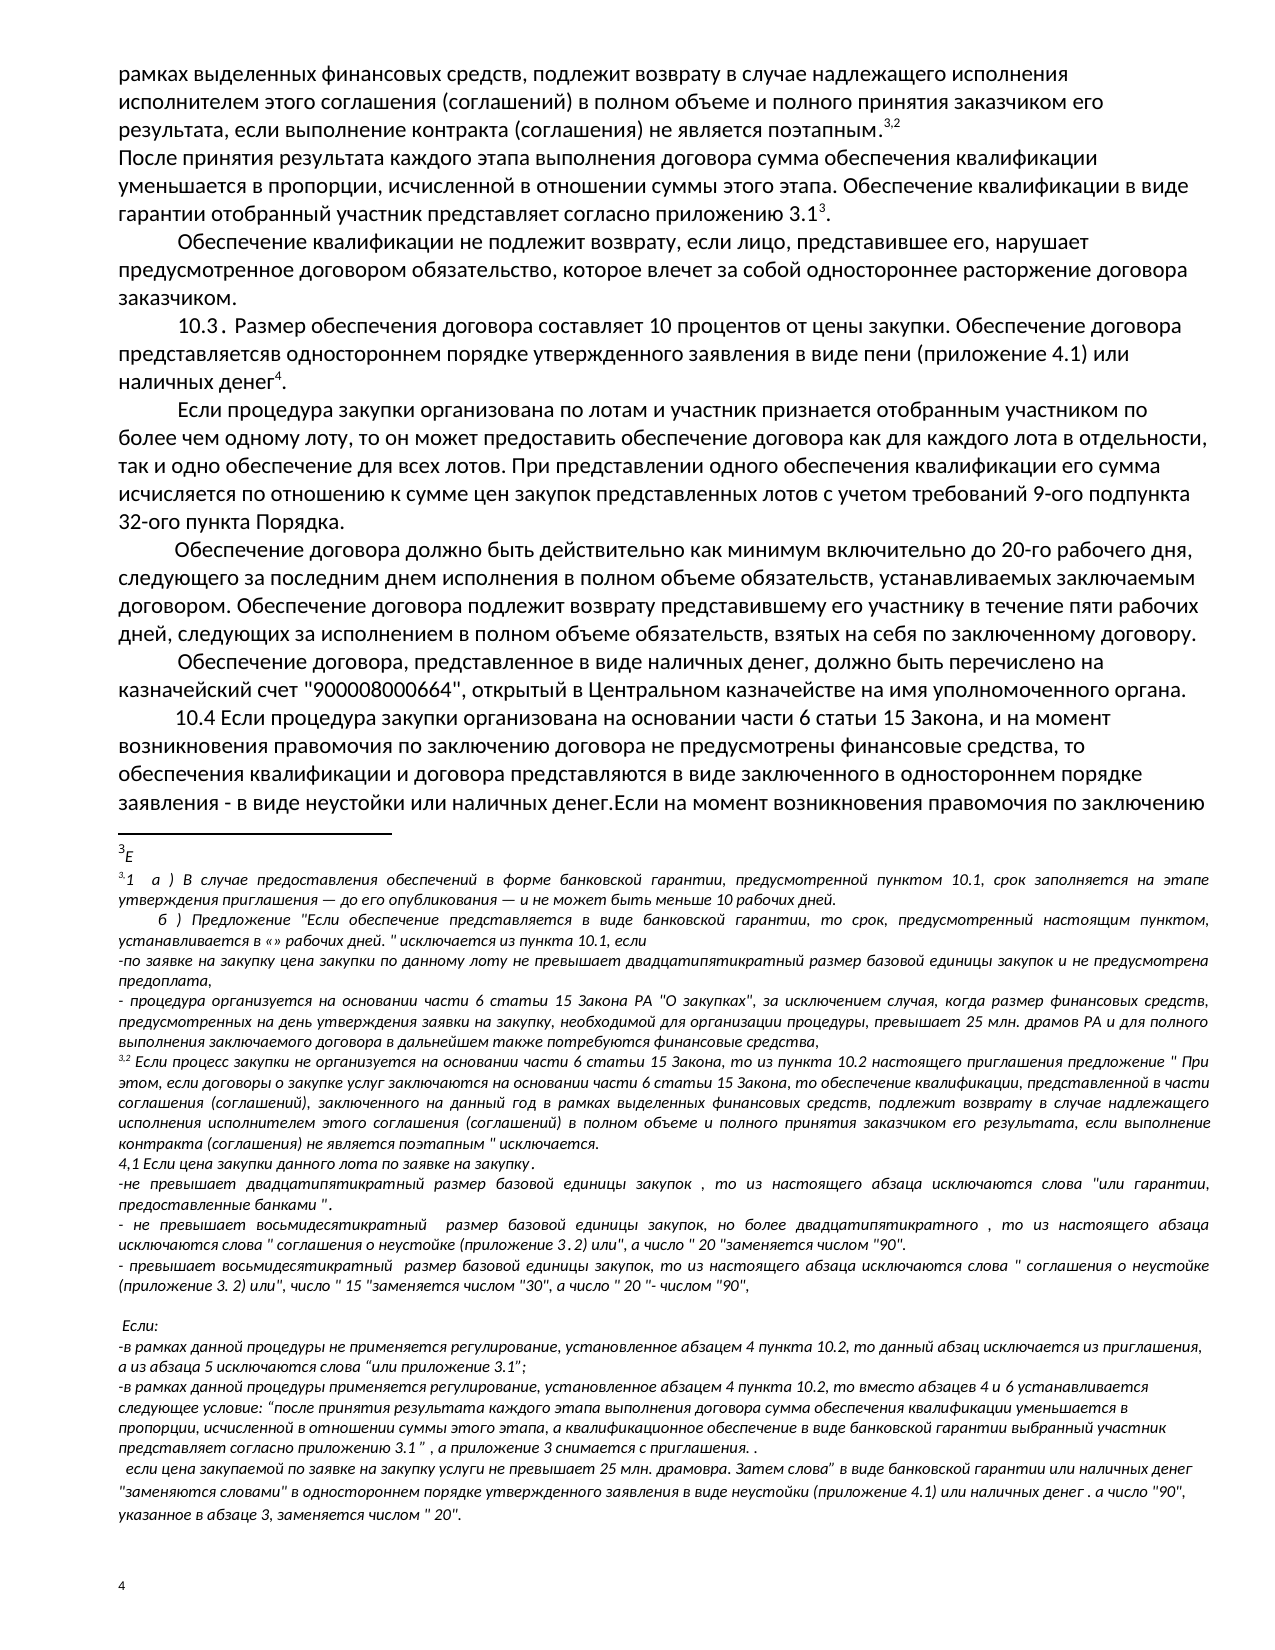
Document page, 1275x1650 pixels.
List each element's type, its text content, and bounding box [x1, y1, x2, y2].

text 10.4 Если процедура закупки организована на основании части 6 статьи 15 Закона, и на момент возникновения правомочия по заключению договора не предусмотрены финансовые средства, то обеспечения квалификации и договора представляются в виде заключенного в одностороннем порядке заявления - в виде неустойки или наличных денег.Если на момент возникновения правомочия по заключению договора [118, 703, 1211, 816]
text После принятия результата каждого этапа выполнения договора сумма обеспечения квалификации уменьшается в пропорции, исчисленной в отношении суммы этого этапа. Обеспечение квалификации в виде гарантии отобранный участник представляет согласно приложению 3.1. [118, 143, 1211, 227]
text 10.3․ Размер обеспечения договора составляет 10 процентов от цены закупки. Обеспечение договора представляетсяв одностороннем порядке утвержденного заявления в виде пени (приложение 4.1) или наличных денег. [118, 311, 1211, 395]
text Если процедура закупки организована по лотам и участник признается отобранным участником по более чем одному лоту, то он может предоставить обеспечение договора как для каждого лота в отдельности, так и одно обеспечение для всех лотов. При представлении одного обеспечения квалификации его сумма исчисляется по отношению к сумме цен закупок представленных лотов с учетом требований 9-ого подпункта 32-ого пункта Порядка. [118, 395, 1211, 535]
text Обеспечение договора должно быть действительно как минимум включительно до 20-го рабочего дня, следующего за последним днем исполнения в полном объеме обязательств, устанавливаемых заключаемым договором. Обеспечение договора подлежит возврату представившему его участнику в течение пяти рабочих дней, следующих за исполнением в полном объеме обязательств, взятых на себя по заключенному договору. [118, 535, 1211, 647]
text Обеспечение договора, представленное в виде наличных денег, должно быть перечислено на казначейский счет "900008000664", открытый в Центральном казначействе на имя уполномоченного органа. [118, 647, 1211, 703]
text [118, 59, 1211, 143]
text Обеспечение квалификации не подлежит возврату, если лицо, представившее его, нарушает предусмотренное договором обязательство, которое влечет за собой одностороннее расторжение договора заказчиком. [118, 227, 1211, 311]
